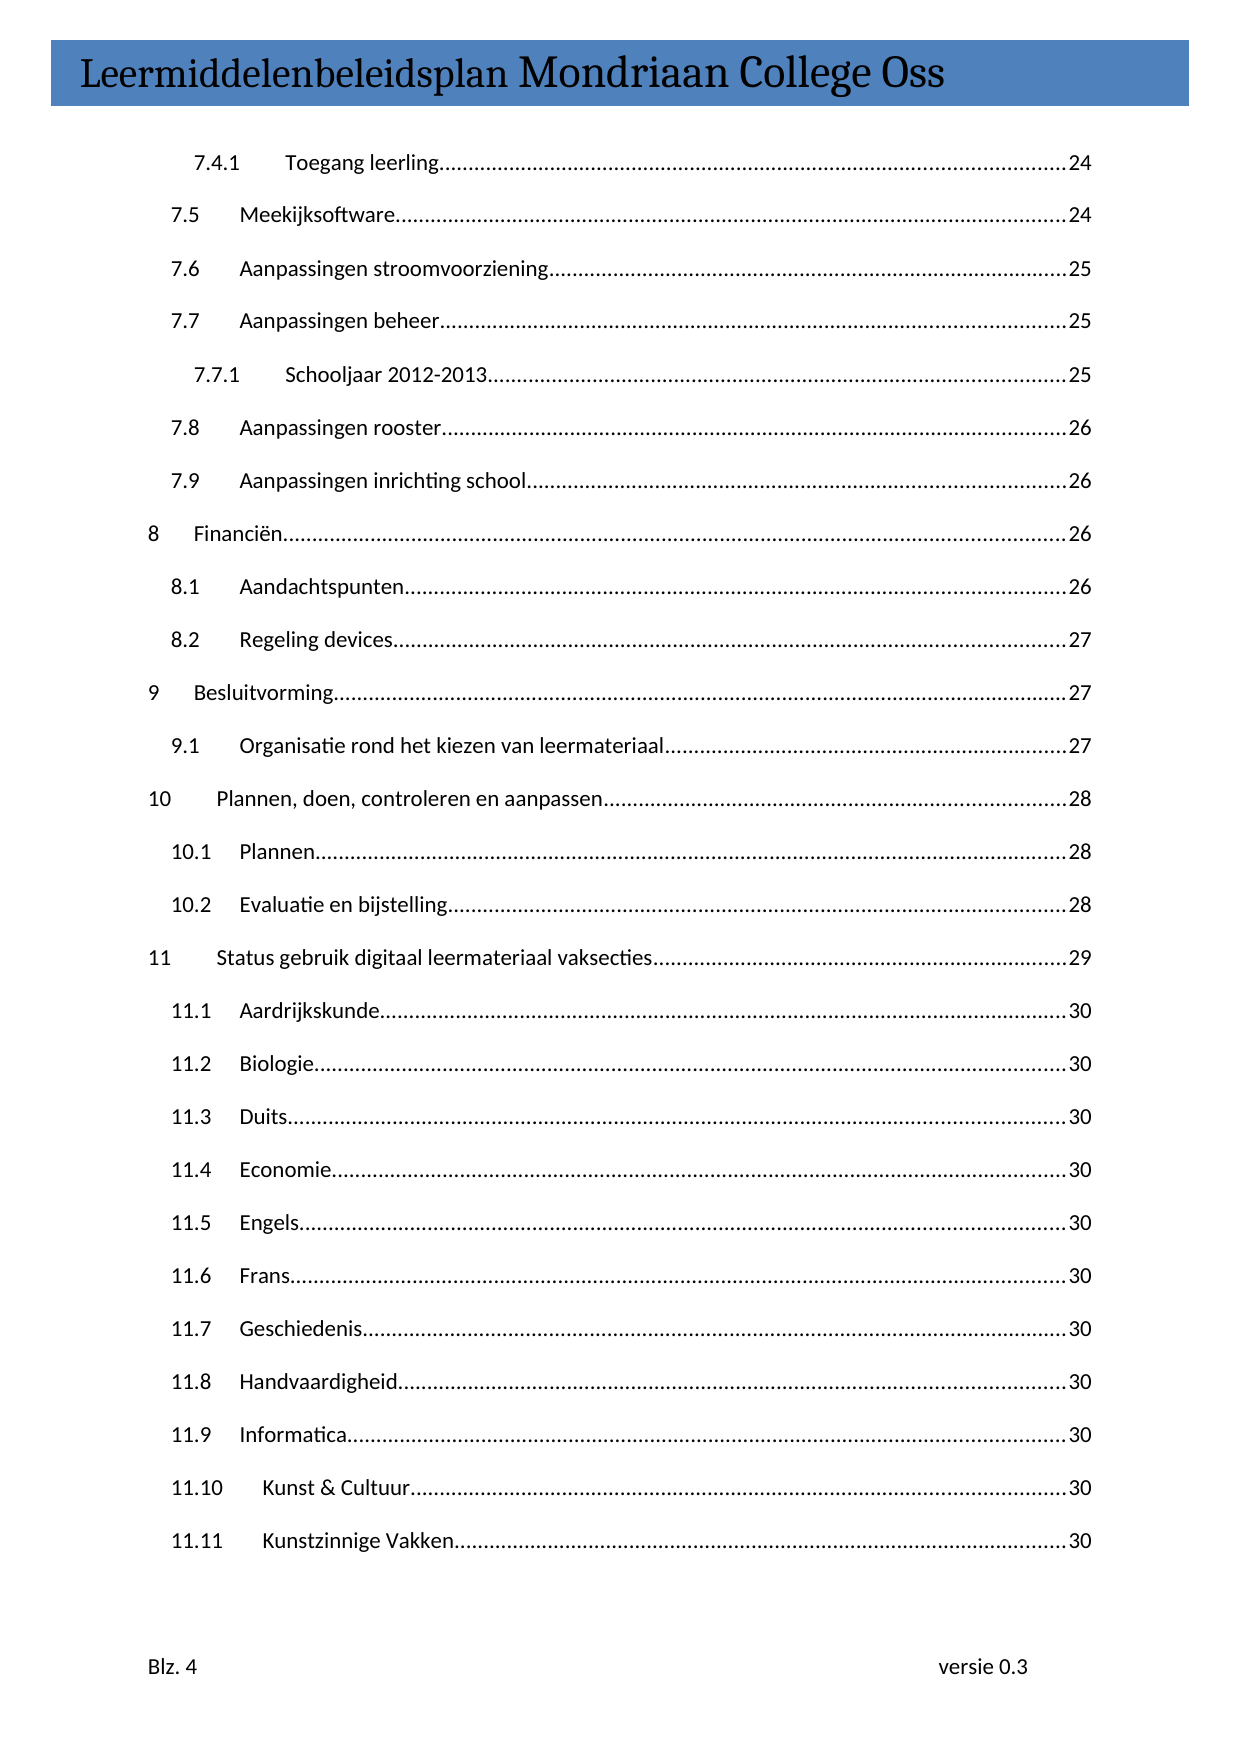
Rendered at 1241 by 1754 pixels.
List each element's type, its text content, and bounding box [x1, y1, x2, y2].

text 10.1 Plannen 28 [171, 837, 1093, 865]
text 7.9 Aanpassingen inrichting school 26 [171, 466, 1093, 494]
text 7.7.1 Schooljaar 2012-2013 25 [193, 360, 1093, 388]
text 7.4.1 Toegang leerling 24 [193, 148, 1093, 176]
text 9 Besluitvorming 27 [148, 678, 1093, 706]
text 11.5 Engels 30 [171, 1208, 1093, 1236]
text 9.1 Organisatie rond het kiezen van leermateriaal 27 [171, 731, 1093, 759]
text 10 Plannen, doen, controleren en aanpassen 28 [148, 784, 1093, 812]
text 8 Financiën 26 [148, 519, 1093, 547]
text 11 Status gebruik digitaal leermateriaal vaksecties 29 [148, 943, 1093, 971]
text 11.1 Aardrijkskunde 30 [171, 996, 1093, 1024]
text 8.1 Aandachtspunten 26 [171, 572, 1093, 600]
text 11.8 Handvaardigheid 30 [171, 1367, 1093, 1395]
text 7.7 Aanpassingen beheer 25 [171, 307, 1093, 335]
text 11.6 Frans 30 [171, 1261, 1093, 1289]
text 11.11 Kunstzinnige Vakken 30 [171, 1526, 1093, 1554]
text 11.4 Economie 30 [171, 1155, 1093, 1183]
text 8.2 Regeling devices 27 [171, 625, 1093, 653]
text 11.2 Biologie 30 [171, 1049, 1093, 1077]
text 7.6 Aanpassingen stroomvoorziening 25 [171, 254, 1093, 282]
text 7.8 Aanpassingen rooster 26 [171, 413, 1093, 441]
text 7.5 Meekijksoftware 24 [171, 201, 1093, 229]
text 11.9 Informatica 30 [171, 1420, 1093, 1448]
text 11.7 Geschiedenis 30 [171, 1314, 1093, 1342]
text 11.3 Duits 30 [171, 1102, 1093, 1130]
text 11.10 Kunst & Cultuur 30 [171, 1473, 1093, 1501]
text 10.2 Evaluatie en bijstelling 28 [171, 890, 1093, 918]
